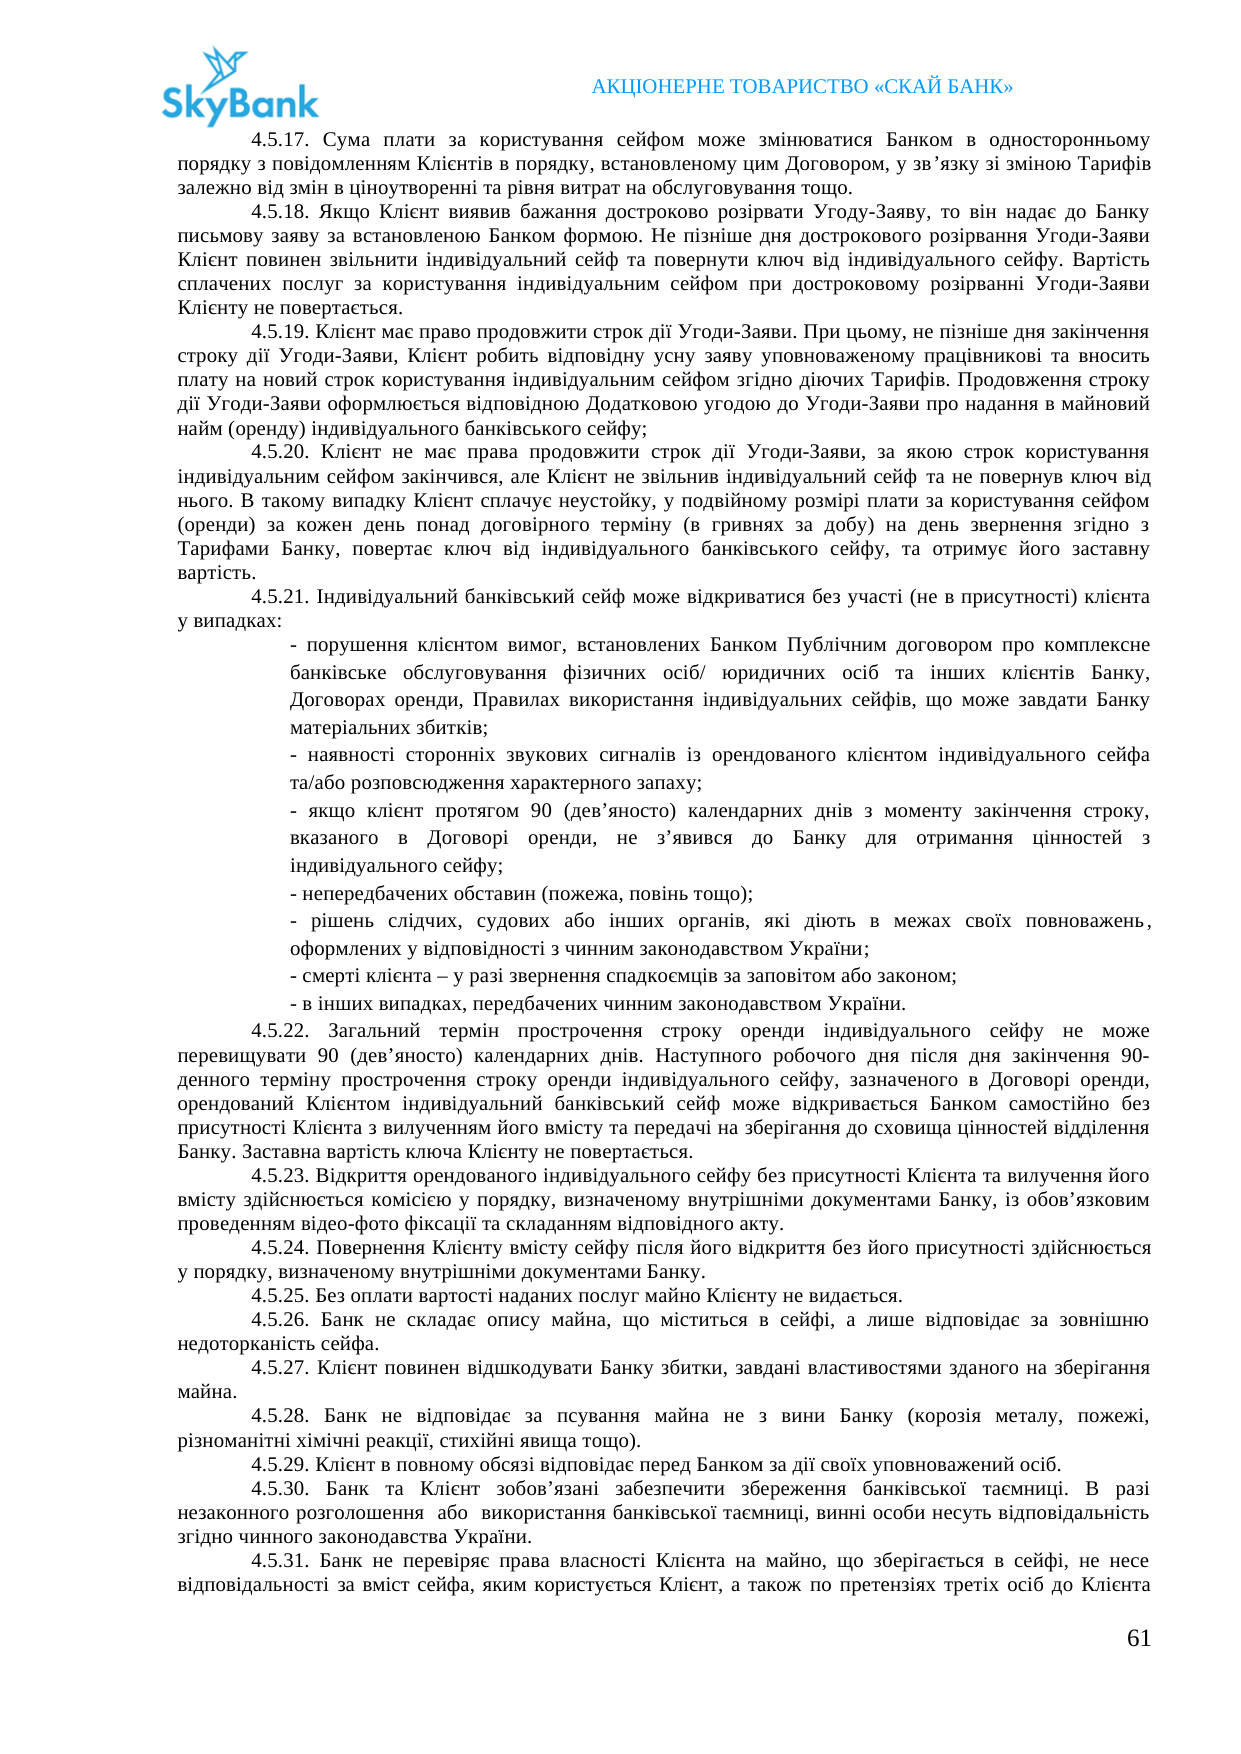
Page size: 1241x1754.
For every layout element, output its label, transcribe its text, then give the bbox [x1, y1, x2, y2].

text 4.5.23. Відкриття орендованого індивідуального сейфу без присутності Клієнта та вилучення його вмісту здійснюється комісією у порядку, визначеному внутрішніми документами Банку, із обов’язковим проведенням відео-фото фіксації та складанням відповідного акту. [177, 1163, 1152, 1235]
list - якщо клієнт протягом 90 (дев’яносто) календарних днів з моменту закінчення строку, вказаного в Договорі оренди, не з’явився до Банку для отримання цінностей з індивідуального сейфу; [290, 798, 1152, 877]
text 4.5.25. Без оплати вартості наданих послуг майно Клієнту не видається. [177, 1283, 1152, 1307]
text 4.5.18. Якщо Клієнт виявив бажання достроково розірвати Угоду-Заяву, то він надає до Банку письмову заяву за встановленою Банком формою. Не пізніше дня дострокового розірвання Угоди-Заяви Клієнт повинен звільнити індивідуальний сейф та повернути ключ від індивідуального сейфу. Вартість сплачених послуг за користування індивідуальним сейфом при достроковому розірванні Угоди-Заяви Клієнту не повертається. [177, 199, 1152, 319]
text 4.5.22. Загальний термін прострочення строку оренди індивідуального сейфу не може перевищувати 90 (дев’яносто) календарних днів. Наступного робочого дня після дня закінчення 90-денного терміну прострочення строку оренди індивідуального сейфу, зазначеного в Договорі оренди, орендований Клієнтом індивідуальний банківський сейф може відкривається Банком самостійно без присутності Клієнта з вилученням його вмісту та передачі на зберігання до сховища цінностей відділення Банку. Заставна вартість ключа Клієнту не повертається. [177, 1018, 1152, 1163]
list - порушення клієнтом вимог, встановлених Банком Публічним договором про комплексне банківське обслуговування фізичних осіб/ юридичних осіб та інших клієнтів Банку, Договорах оренди, Правилах використання індивідуальних сейфів, що може завдати Банку матеріальних збитків; [290, 632, 1152, 739]
list - в інших випадках, передбачених чинним законодавством України. [290, 991, 1152, 1015]
text 4.5.17. Сума плати за користування сейфом може змінюватися Банком в односторонньому порядку з повідомленням Клієнтів в порядку, встановленому цим Договором, у зв’язку зі зміною Тарифів залежно вiд змін в цiноутвореннi та рівня витрат на обслуговування тощо. [177, 127, 1152, 199]
text 4.5.30. Банк та Клієнт зобов’язані забезпечити збереження банківської таємниці. В разі незаконного розголошення або використання банківської таємниці, винні особи несуть відповідальність згідно чинного законодавства України. [177, 1476, 1152, 1548]
text 4.5.28. Банк не вiдповiдає за псування майна не з вини Банку (корозія металу, пожежі, рiзноманiтнi хiмiчнi реакцiї, стихiйнi явища тощо). [177, 1403, 1152, 1452]
text 4.5.27. Клієнт повинен відшкодувати Банку збитки, завдані властивостями зданого на зберігання майна. [177, 1355, 1152, 1403]
picture [142, 35, 349, 140]
text 4.5.19. Клієнт має право продовжити строк дії Угоди-Заяви. При цьому, не пізніше дня закінчення строку дії Угоди-Заяви, Клієнт робить відповідну усну заяву уповноваженому працівникові та вносить плату на новий строк користування індивідуальним сейфом згідно діючих Тарифів. Продовження строку дії Угоди-Заяви оформлюється відповідною Додатковою угодою до Угоди-Заяви про надання в майновий найм (оренду) індивідуального банківського сейфу; [177, 319, 1152, 439]
list - смерті клієнта – у разі звернення спадкоємців за заповітом або законом; [290, 963, 1152, 987]
text 4.5.26. Банк не складає опису майна, що міститься в сейфі, а лише вiдповiдає за зовнішню недоторканість сейфа. [177, 1307, 1152, 1355]
text 4.5.29. Клієнт в повному обсязі відповідає перед Банком за дії своїх уповноважений осіб. [177, 1452, 1152, 1476]
text 4.5.20. Клієнт не має права продовжити строк дії Угоди-Заяви, за якою строк користування індивідуальним сейфом закінчився, але Клієнт не звільнив індивідуальний сейф та не повернув ключ від нього. В такому випадку Клієнт сплачує неустойку, у подвійному розмірі плати за користування сейфом (оренди) за кожен день понад договірного терміну (в гривнях за добу) на день звернення згідно з Тарифами Банку, повертає ключ від індивідуального банківського сейфу, та отримує його заставну вартість. [177, 439, 1152, 584]
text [177, 1548, 1152, 1596]
list - непередбачених обставин (пожежа, повінь тощо); [290, 880, 1152, 904]
text 4.5.21. Індивідуальний банківський сейф може відкриватися без участі (не в присутності) клієнта у випадках: [177, 584, 1152, 632]
list - наявності сторонніх звукових сигналів із орендованого клієнтом індивідуального сейфа та/або розповсюдження характерного запаху; [290, 742, 1152, 794]
text 4.5.24. Повернення Клієнту вмісту сейфу після його відкриття без його присутності здійснюється у порядку, визначеному внутрішніми документами Банку. [177, 1235, 1152, 1283]
list - рішень слідчих, судових або інших органів, які діють в межах своїх повноважень, оформлених у відповідності з чинним законодавством України; [290, 908, 1152, 960]
